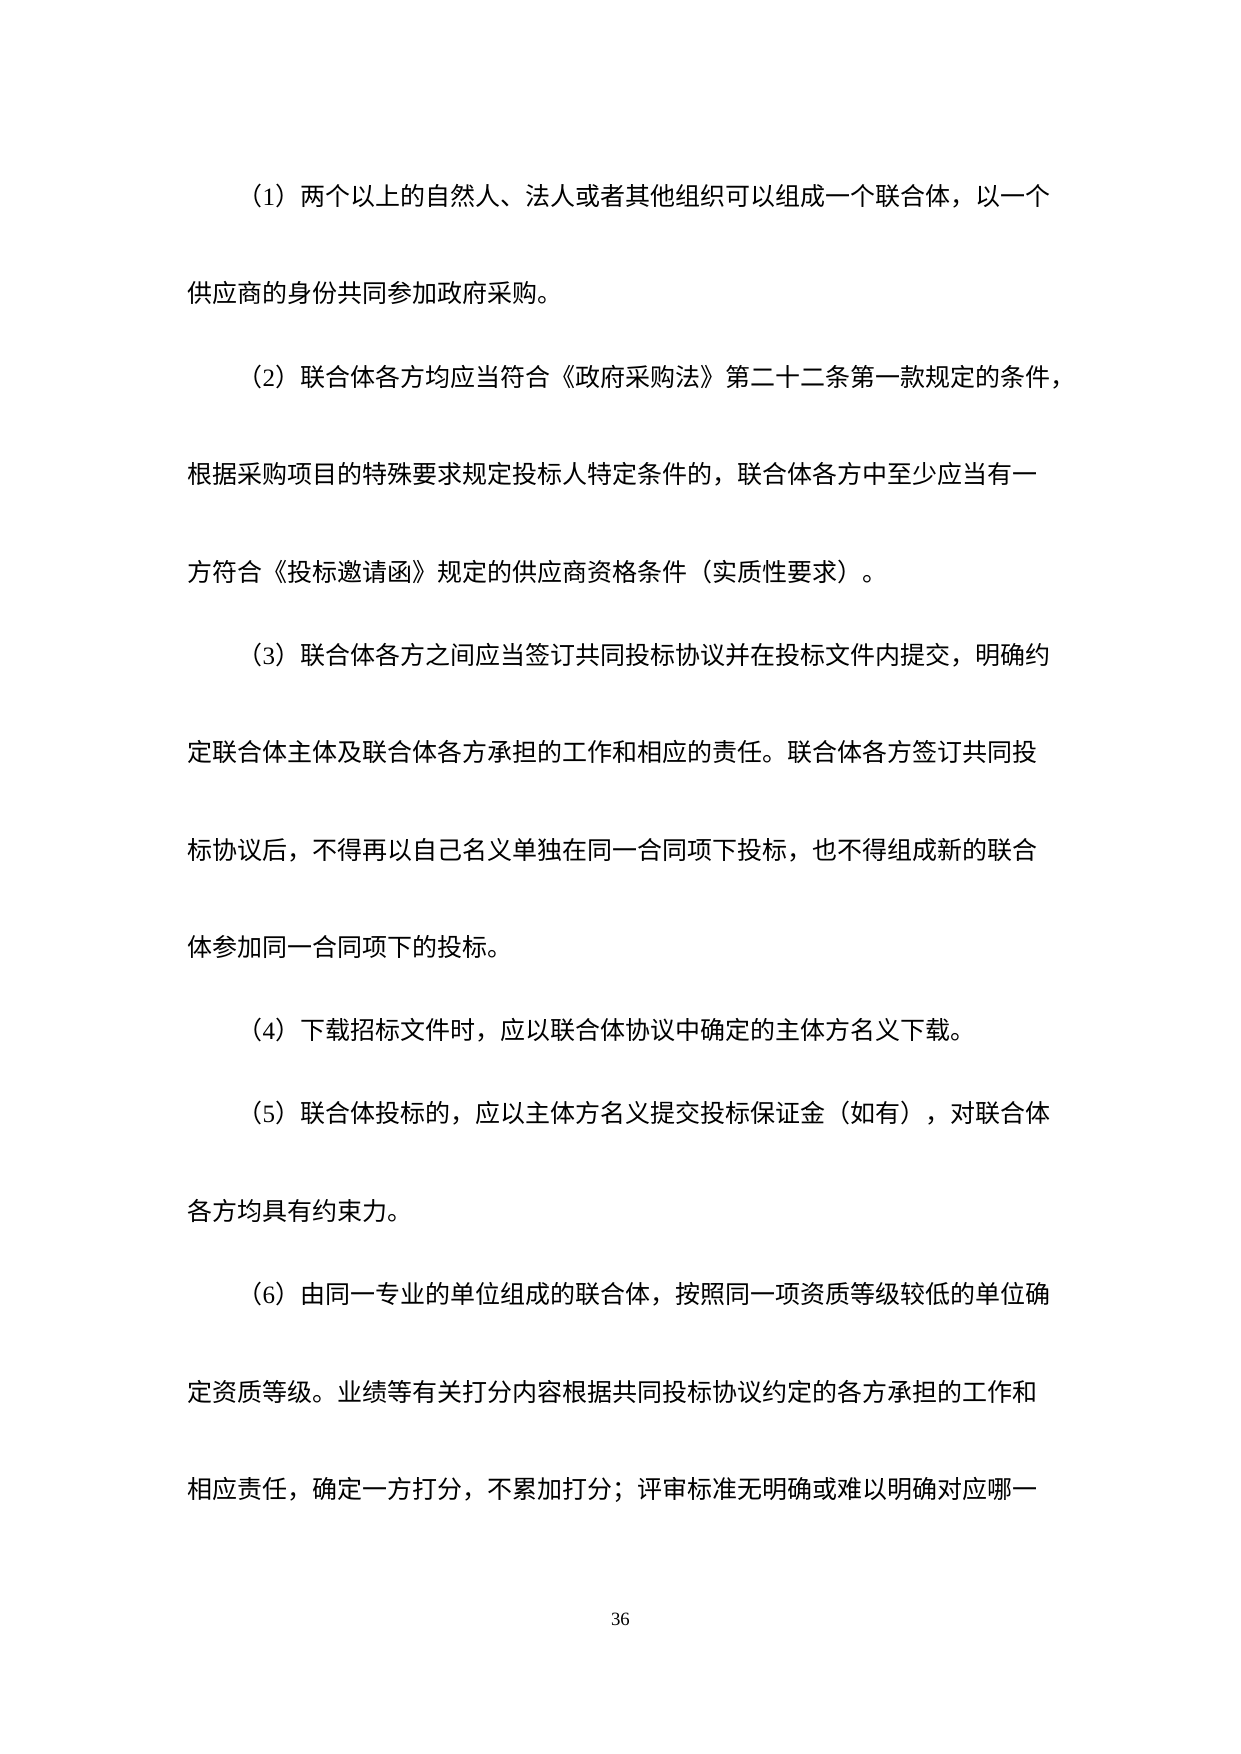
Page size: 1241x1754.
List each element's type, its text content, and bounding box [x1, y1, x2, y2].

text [187, 1260, 1053, 1520]
text （3）联合体各方之间应当签订共同投标协议并在投标文件内提交，明确约定联合体主体及联合体各方承担的工作和相应的责任。联合体各方签订共同投标协议后，不得再以自己名义单独在同一合同项下投标，也不得组成新的联合体参加同一合同项下的投标。 [187, 621, 1053, 978]
text （2）联合体各方均应当符合《政府采购法》第二十二条第一款规定的条件，根据采购项目的特殊要求规定投标人特定条件的，联合体各方中至少应当有一方符合《投标邀请函》规定的供应商资格条件（实质性要求）。 [187, 343, 1053, 603]
text （5）联合体投标的，应以主体方名义提交投标保证金（如有），对联合体各方均具有约束力。 [187, 1079, 1053, 1242]
text （1）两个以上的自然人、法人或者其他组织可以组成一个联合体，以一个供应商的身份共同参加政府采购。 [187, 162, 1053, 324]
text （4）下载招标文件时，应以联合体协议中确定的主体方名义下载。 [187, 996, 1053, 1061]
